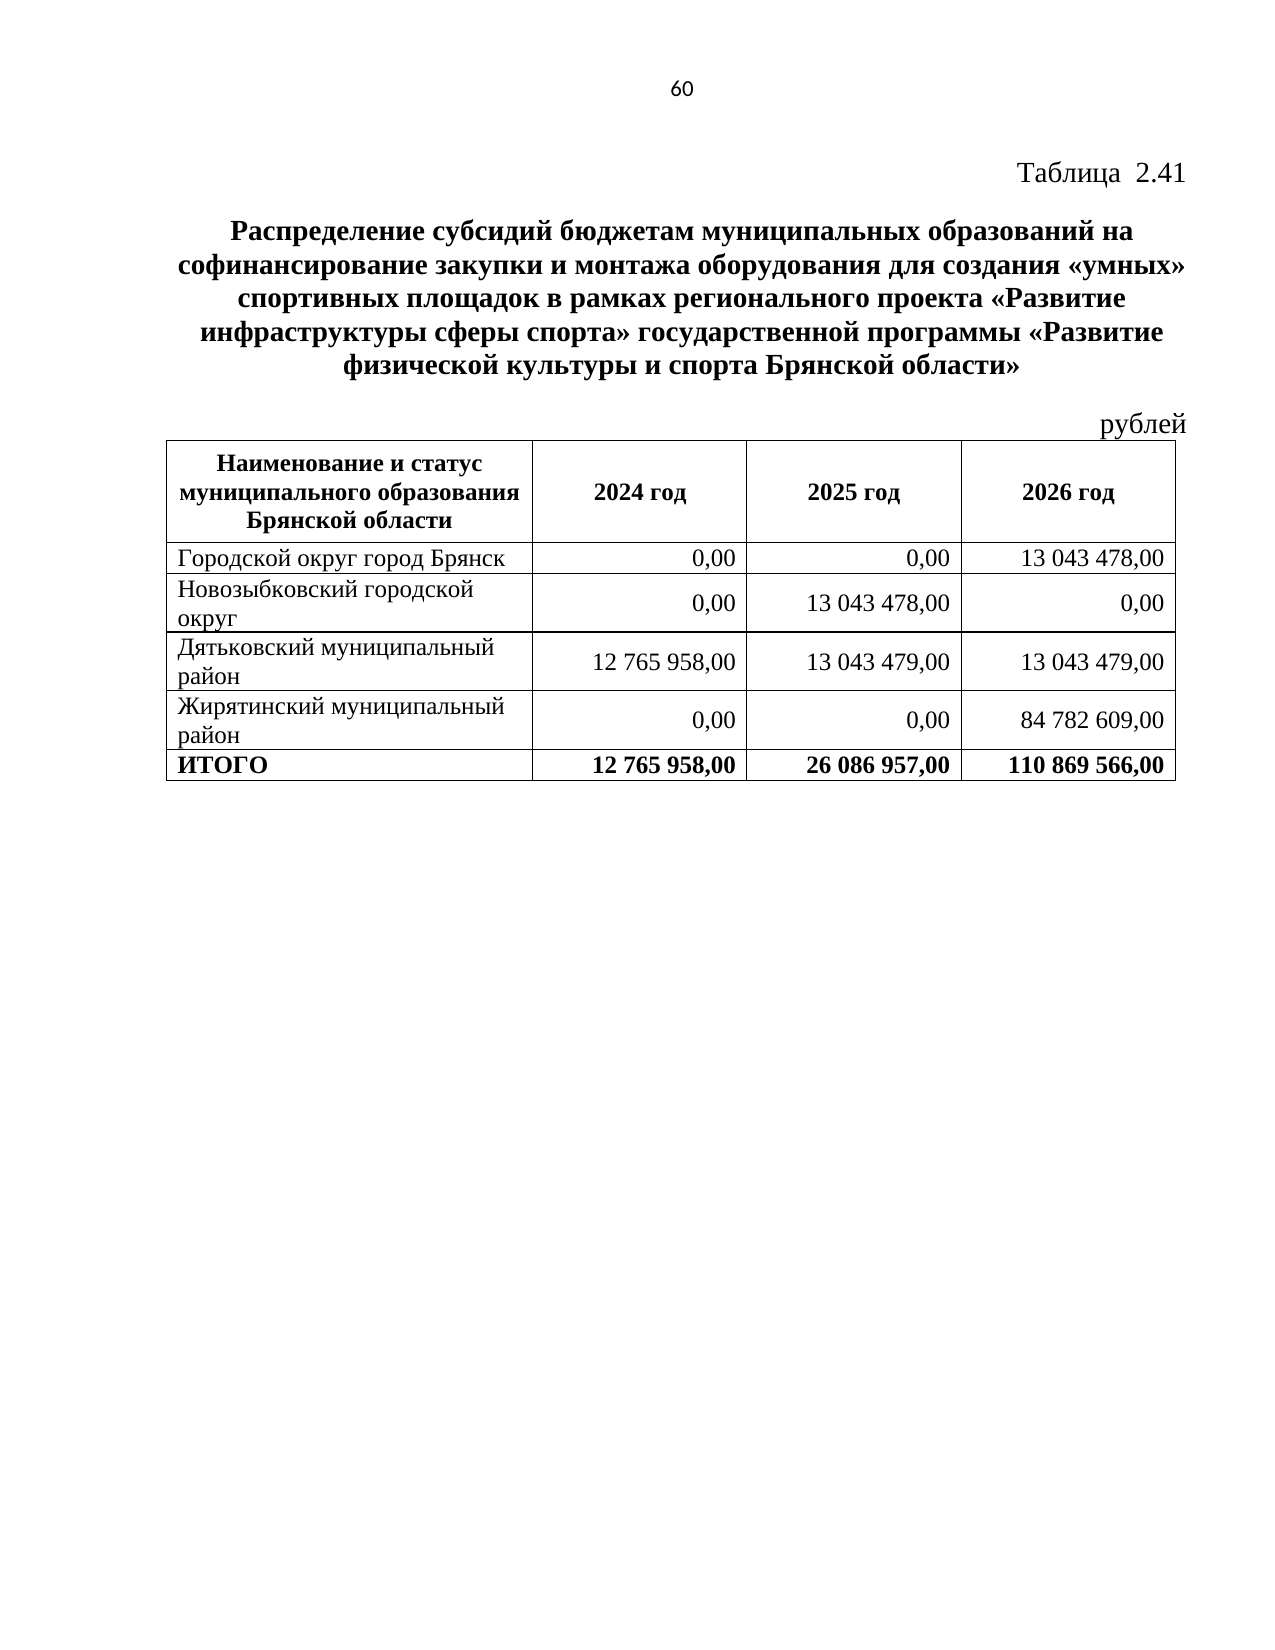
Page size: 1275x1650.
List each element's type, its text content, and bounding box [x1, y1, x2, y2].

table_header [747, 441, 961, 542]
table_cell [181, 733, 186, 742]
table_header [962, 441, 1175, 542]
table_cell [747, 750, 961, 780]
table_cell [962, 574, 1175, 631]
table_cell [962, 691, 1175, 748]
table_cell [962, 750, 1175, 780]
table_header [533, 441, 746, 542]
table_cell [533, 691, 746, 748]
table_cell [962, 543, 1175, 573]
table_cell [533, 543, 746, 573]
text Распределение субсидий бюджетам муниципальных образований на софинансирование закупки и монтажа оборудования для создания «умных» спортивных площадок в рамках регионального проекта «Развитие инфраструктуры сферы спорта» государственной программы «Развитие физической культуры и спорта Брянской области» [177, 213, 1186, 381]
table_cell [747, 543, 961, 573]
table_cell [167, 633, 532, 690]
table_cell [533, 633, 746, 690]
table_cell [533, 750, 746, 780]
text рублей [177, 406, 1186, 439]
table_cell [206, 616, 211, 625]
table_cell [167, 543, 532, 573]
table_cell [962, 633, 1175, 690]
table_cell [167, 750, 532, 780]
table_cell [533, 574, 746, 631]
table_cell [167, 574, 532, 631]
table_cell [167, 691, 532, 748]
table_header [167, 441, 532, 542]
text Таблица 2.41 [177, 155, 1186, 188]
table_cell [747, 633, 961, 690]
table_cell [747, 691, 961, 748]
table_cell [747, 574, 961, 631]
